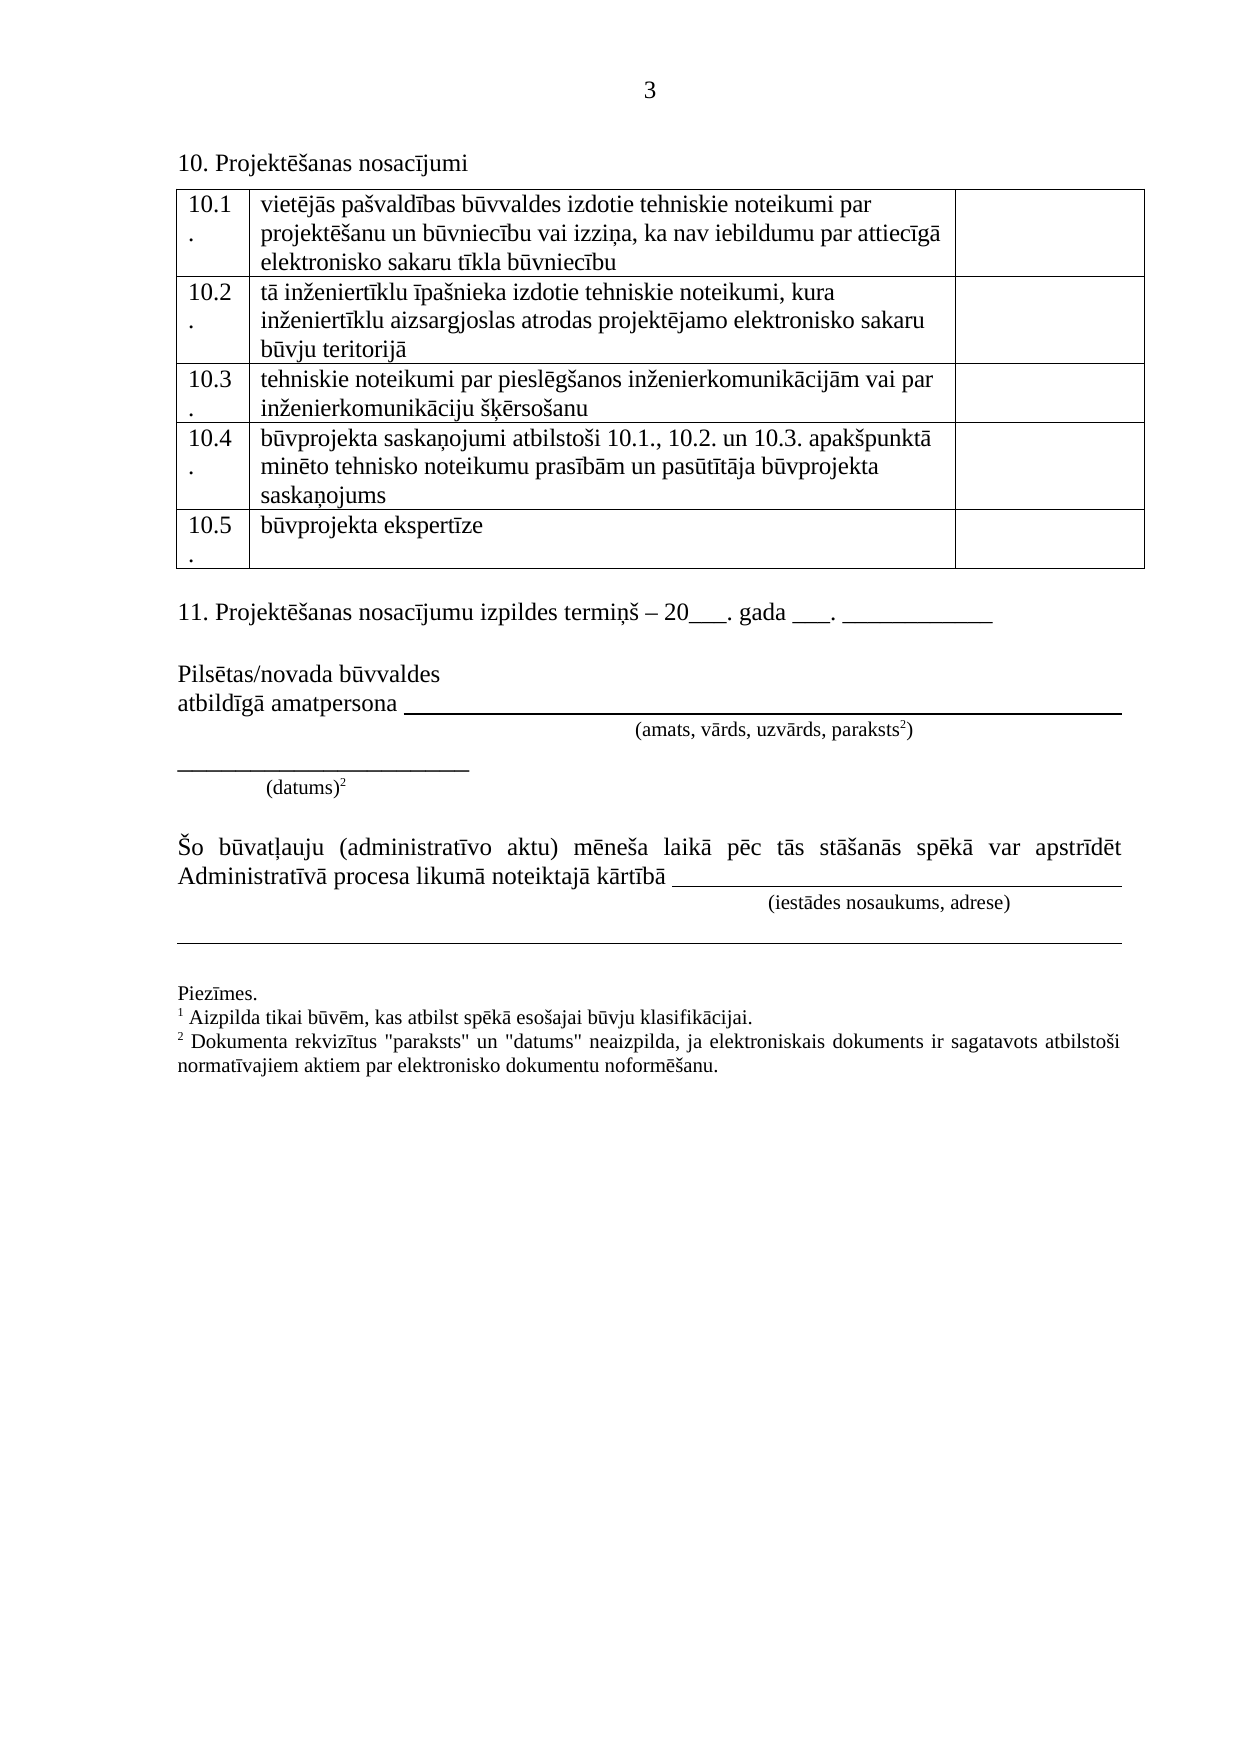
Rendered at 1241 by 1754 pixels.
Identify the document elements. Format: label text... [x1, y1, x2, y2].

table_cell tā inženiertīklu īpašnieka izdotie tehniskie noteikumi, kura inženiertīklu aizsargjoslas atrodas projektējamo elektronisko sakaru būvju teritorijā [250, 277, 955, 363]
table_cell [956, 510, 1144, 567]
table_cell tehniskie noteikumi par pieslēgšanos inženierkomunikācijām vai par inženierkomunikāciju šķērsošanu [250, 364, 955, 422]
table_cell [956, 423, 1144, 509]
text Pilsētas/novada būvvaldes [177, 659, 1122, 688]
table_cell 10.2. [177, 277, 249, 363]
text (iestādes nosaukums, adrese) [177, 890, 1122, 914]
table_cell būvprojekta ekspertīze [250, 510, 955, 567]
table_cell būvprojekta saskaņojumi atbilstoši 10.1., 10.2. un 10.3. apakšpunktā minēto tehnisko noteikumu prasībām un pasūtītāja būvprojekta saskaņojums [250, 423, 955, 509]
text 10. Projektēšanas nosacījumi [177, 148, 1123, 176]
text 1 Aizpilda tikai būvēm, kas atbilst spēkā esošajai būvju klasifikācijai. [177, 1005, 1122, 1029]
table_header 10.1. [177, 190, 249, 276]
text Šo būvatļauju (administratīvo aktu) mēneša laikā pēc tās stāšanās spēkā var apstrīdēt Administratīvā procesa likumā noteiktajā kārtībā [177, 832, 1122, 890]
table_cell [956, 277, 1144, 363]
text Piezīmes. [177, 981, 1122, 1005]
text 11. Projektēšanas nosacījumu izpildes termiņš – 20___. gada ___. ____________ [177, 597, 1122, 626]
table_cell [956, 364, 1144, 422]
table_cell 10.5. [177, 510, 249, 567]
text 2 Dokumenta rekvizītus "paraksts" un "datums" neaizpilda, ja elektroniskais dokuments ir sagatavots atbilstoši normatīvajiem aktiem par elektronisko dokumentu noformēšanu. [177, 1029, 1122, 1077]
text ____________________ [177, 741, 1122, 774]
table_cell 10.3. [177, 364, 249, 422]
table_header [956, 190, 1144, 276]
text (amats, vārds, uzvārds, paraksts2) [177, 717, 1122, 741]
table_cell 10.4. [177, 423, 249, 509]
text atbildīgā amatpersona [177, 688, 1122, 717]
text (datums)2 [177, 774, 1122, 799]
table_header vietējās pašvaldības būvvaldes izdotie tehniskie noteikumi par projektēšanu un būvniecību vai izziņa, ka nav iebildumu par attiecīgā elektronisko sakaru tīkla būvniecību [250, 190, 955, 276]
